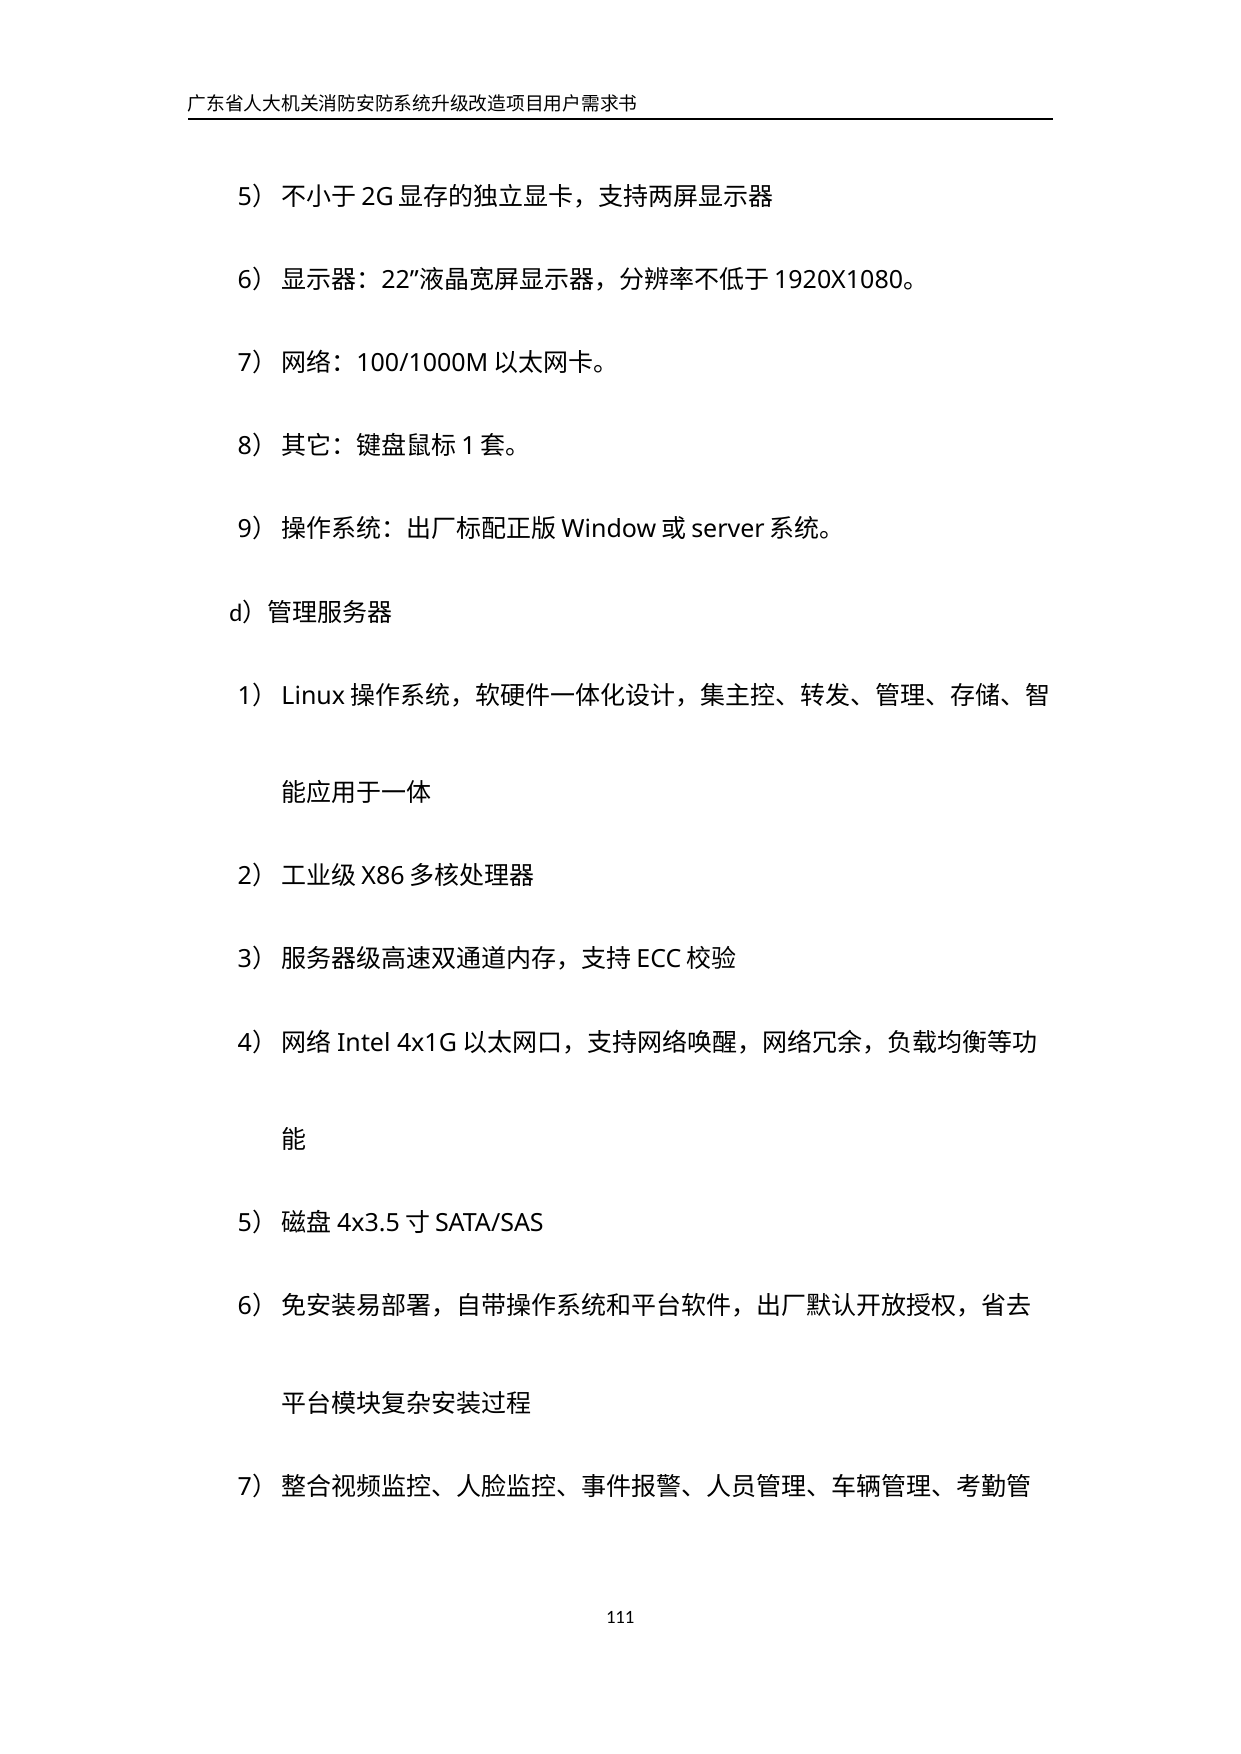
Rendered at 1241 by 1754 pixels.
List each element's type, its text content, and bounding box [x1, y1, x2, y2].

list 磁盘 4x3.5寸SATA/SAS [237, 1188, 1053, 1253]
list 显示器：22”液晶宽屏显示器，分辨率不低于1920X1080。 [237, 245, 1053, 310]
list 操作系统：出厂标配正版Window或server系统。 [237, 494, 1053, 559]
list 其它：键盘鼠标1套。 [237, 411, 1053, 476]
list 网络 Intel 4x1G以太网口，支持网络唤醒，网络冗余，负载均衡等功能 [237, 1008, 1053, 1170]
list 免安装易部署，自带操作系统和平台软件，出厂默认开放授权，省去平台模块复杂安装过程 [237, 1271, 1053, 1434]
list 服务器级高速双通道内存，支持ECC校验 [237, 924, 1053, 989]
list 工业级X86多核处理器 [237, 841, 1053, 906]
list 不小于2G显存的独立显卡，支持两屏显示器 [237, 162, 1053, 227]
text 管理服务器 [187, 578, 1053, 643]
list Linux操作系统，软硬件一体化设计，集主控、转发、管理、存储、智能应用于一体 [237, 661, 1053, 823]
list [237, 1452, 1053, 1517]
list 网络：100/1000M以太网卡。 [237, 328, 1053, 393]
